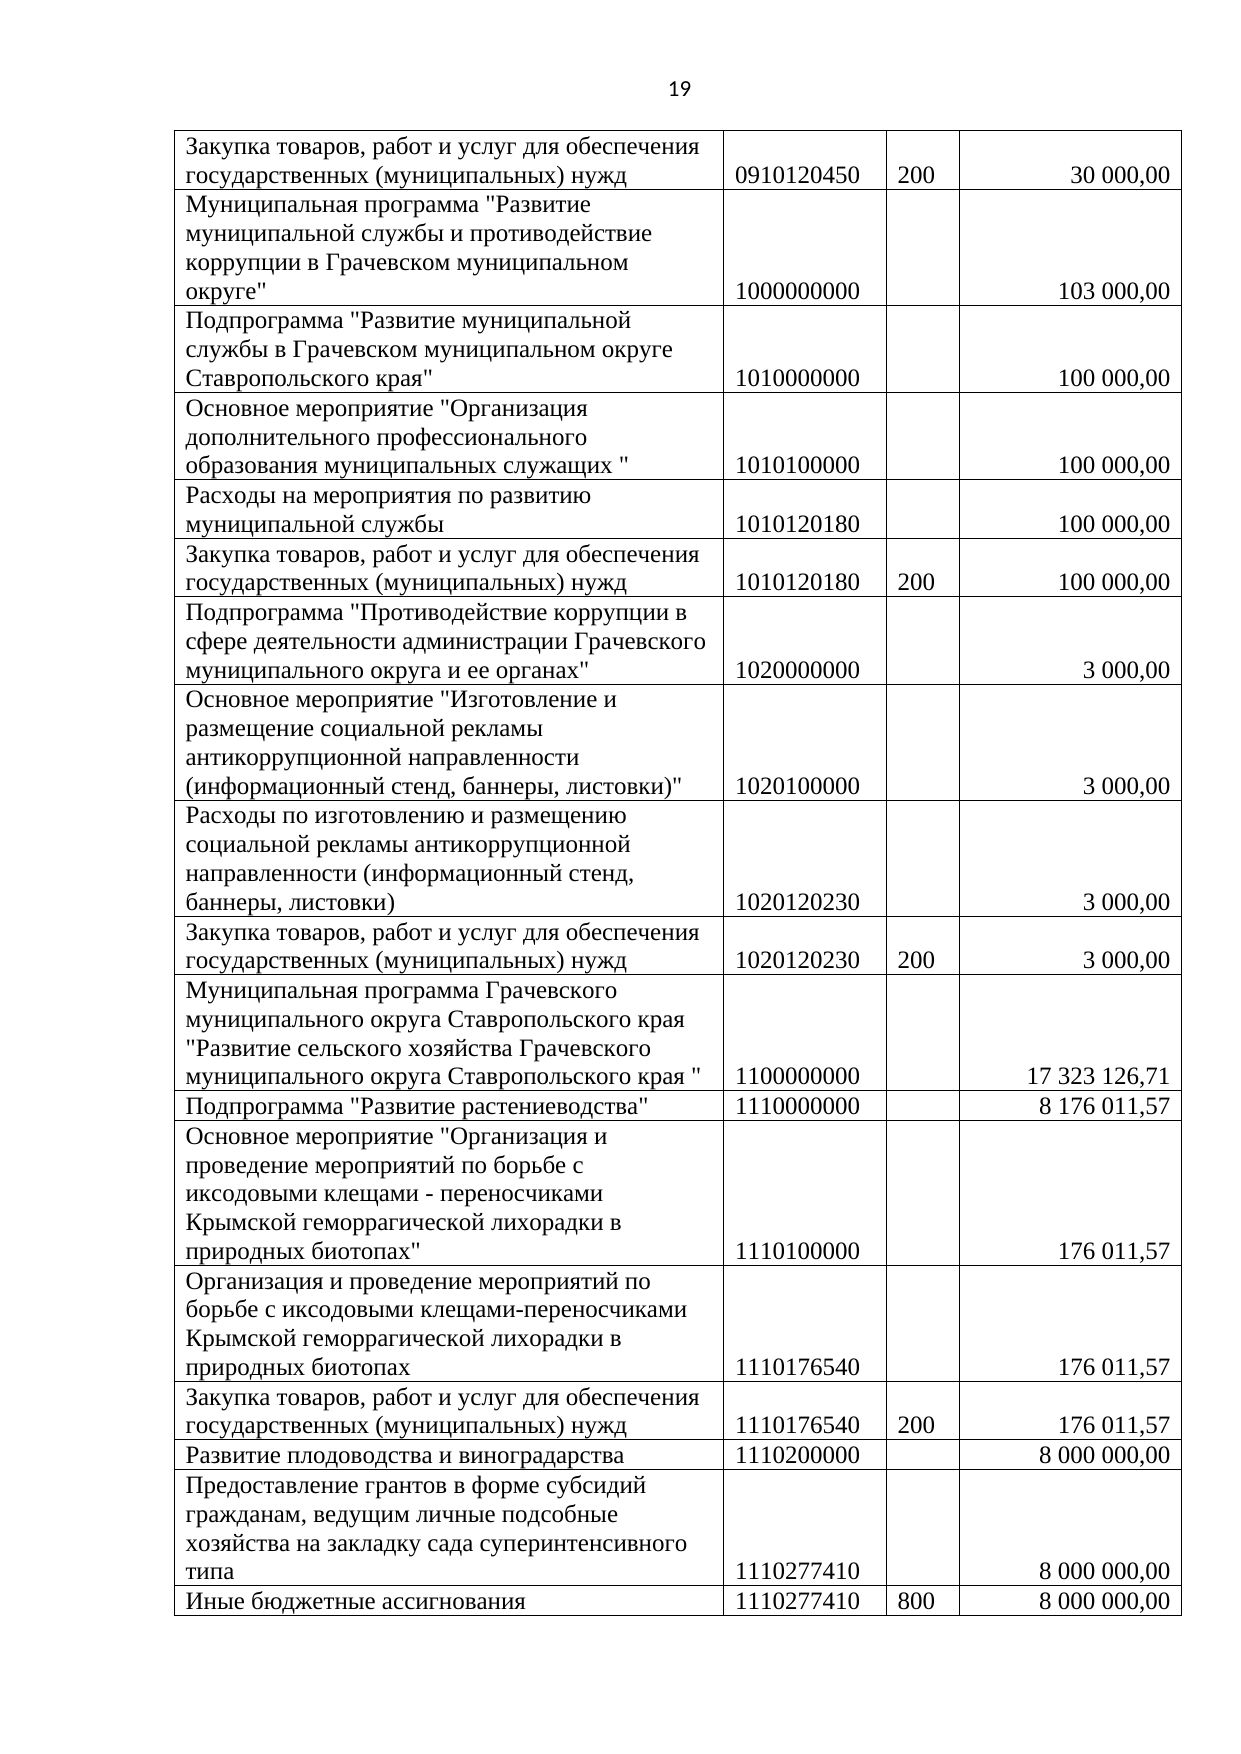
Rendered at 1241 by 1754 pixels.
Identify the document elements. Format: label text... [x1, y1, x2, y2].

table_cell Подпрограмма "Развитие растениеводства" [175, 1091, 723, 1120]
table_cell 200 [887, 917, 959, 974]
table_cell 1110000000 [724, 1091, 886, 1120]
table_cell [887, 480, 959, 538]
table_cell Предоставление грантов в форме субсидий гражданам, ведущим личные подсобные хозяйства на закладку сада суперинтенсивного типа [175, 1470, 723, 1585]
table_cell 8 000 000,00 [960, 1586, 1181, 1615]
table_cell [887, 1266, 959, 1381]
table_cell 200 [887, 539, 959, 596]
table_cell 3 000,00 [960, 597, 1181, 683]
table_cell 1010120180 [724, 539, 886, 596]
table_cell 3 000,00 [960, 685, 1181, 799]
table_cell 8 000 000,00 [960, 1440, 1181, 1469]
table_cell 0910120450 [724, 131, 886, 188]
table_cell 1010000000 [724, 306, 886, 392]
table_cell 8 176 011,57 [960, 1091, 1181, 1120]
table_cell [887, 597, 959, 683]
table_cell Иные бюджетные ассигнования [175, 1586, 723, 1615]
table_cell Основное мероприятие "Организация и проведение мероприятий по борьбе с иксодовыми клещами - переносчиками Крымской геморрагической лихорадки в природных биотопах" [175, 1121, 723, 1265]
table_cell 1000000000 [724, 190, 886, 304]
table_cell 176 011,57 [960, 1266, 1181, 1381]
table_cell [887, 1440, 959, 1469]
table_cell [887, 190, 959, 304]
table_cell Муниципальная программа "Развитие муниципальной службы и противодействие коррупции в Грачевском муниципальном округе" [175, 190, 723, 304]
table_cell 1020100000 [724, 685, 886, 799]
table_cell Основное мероприятие "Организация дополнительного профессионального образования муниципальных служащих " [175, 393, 723, 479]
table_cell Муниципальная программа Грачевского муниципального округа Ставропольского края "Развитие сельского хозяйства Грачевского муниципального округа Ставропольского края " [175, 975, 723, 1090]
table_cell 1020000000 [724, 597, 886, 683]
table_cell Развитие плодоводства и виноградарства [175, 1440, 723, 1469]
table_cell 30 000,00 [960, 131, 1181, 188]
table_cell 800 [887, 1586, 959, 1615]
table_cell 1110176540 [724, 1382, 886, 1439]
table_cell 3 000,00 [960, 917, 1181, 974]
table_cell 103 000,00 [960, 190, 1181, 304]
table_cell [887, 1091, 959, 1120]
table_cell 200 [887, 1382, 959, 1439]
table_cell 17 323 126,71 [960, 975, 1181, 1090]
table_cell 100 000,00 [960, 306, 1181, 392]
table_cell Закупка товаров, работ и услуг для обеспечения государственных (муниципальных) нужд [175, 131, 723, 188]
table_cell 1110176540 [724, 1266, 886, 1381]
table_cell Подпрограмма "Противодействие коррупции в сфере деятельности администрации Грачевского муниципального округа и ее органах" [175, 597, 723, 683]
table_cell 1020120230 [724, 917, 886, 974]
table_cell 1010120180 [724, 480, 886, 538]
table_cell 1100000000 [724, 975, 886, 1090]
table_cell 8 000 000,00 [960, 1470, 1181, 1585]
table_cell 1110100000 [724, 1121, 886, 1265]
table_cell Закупка товаров, работ и услуг для обеспечения государственных (муниципальных) нужд [175, 917, 723, 974]
table_cell 100 000,00 [960, 539, 1181, 596]
table_cell Расходы на мероприятия по развитию муниципальной службы [175, 480, 723, 538]
table_cell Организация и проведение мероприятий по борьбе с иксодовыми клещами-переносчиками Крымской геморрагической лихорадки в природных биотопах [175, 1266, 723, 1381]
table_cell 1110200000 [724, 1440, 886, 1469]
table_cell Подпрограмма "Развитие муниципальной службы в Грачевском муниципальном округе Ставропольского края" [175, 306, 723, 392]
table_cell [887, 685, 959, 799]
table_cell 176 011,57 [960, 1382, 1181, 1439]
table_cell Основное мероприятие "Изготовление и размещение социальной рекламы антикоррупционной направленности (информационный стенд, баннеры, листовки)" [175, 685, 723, 799]
table_cell [887, 975, 959, 1090]
table_cell 1110277410 [724, 1470, 886, 1585]
table_cell 100 000,00 [960, 480, 1181, 538]
table_cell [887, 801, 959, 916]
table_cell 3 000,00 [960, 801, 1181, 916]
table_cell 1110277410 [724, 1586, 886, 1615]
table_cell Закупка товаров, работ и услуг для обеспечения государственных (муниципальных) нужд [175, 1382, 723, 1439]
table_cell [887, 1470, 959, 1585]
table_cell 176 011,57 [960, 1121, 1181, 1265]
table_cell Закупка товаров, работ и услуг для обеспечения государственных (муниципальных) нужд [175, 539, 723, 596]
table_cell [887, 1121, 959, 1265]
table_cell [887, 306, 959, 392]
table_cell 200 [887, 131, 959, 188]
table_cell [887, 393, 959, 479]
table_cell 1010100000 [724, 393, 886, 479]
table_cell 1020120230 [724, 801, 886, 916]
table_cell 100 000,00 [960, 393, 1181, 479]
table_cell Расходы по изготовлению и размещению социальной рекламы антикоррупционной направленности (информационный стенд, баннеры, листовки) [175, 801, 723, 916]
